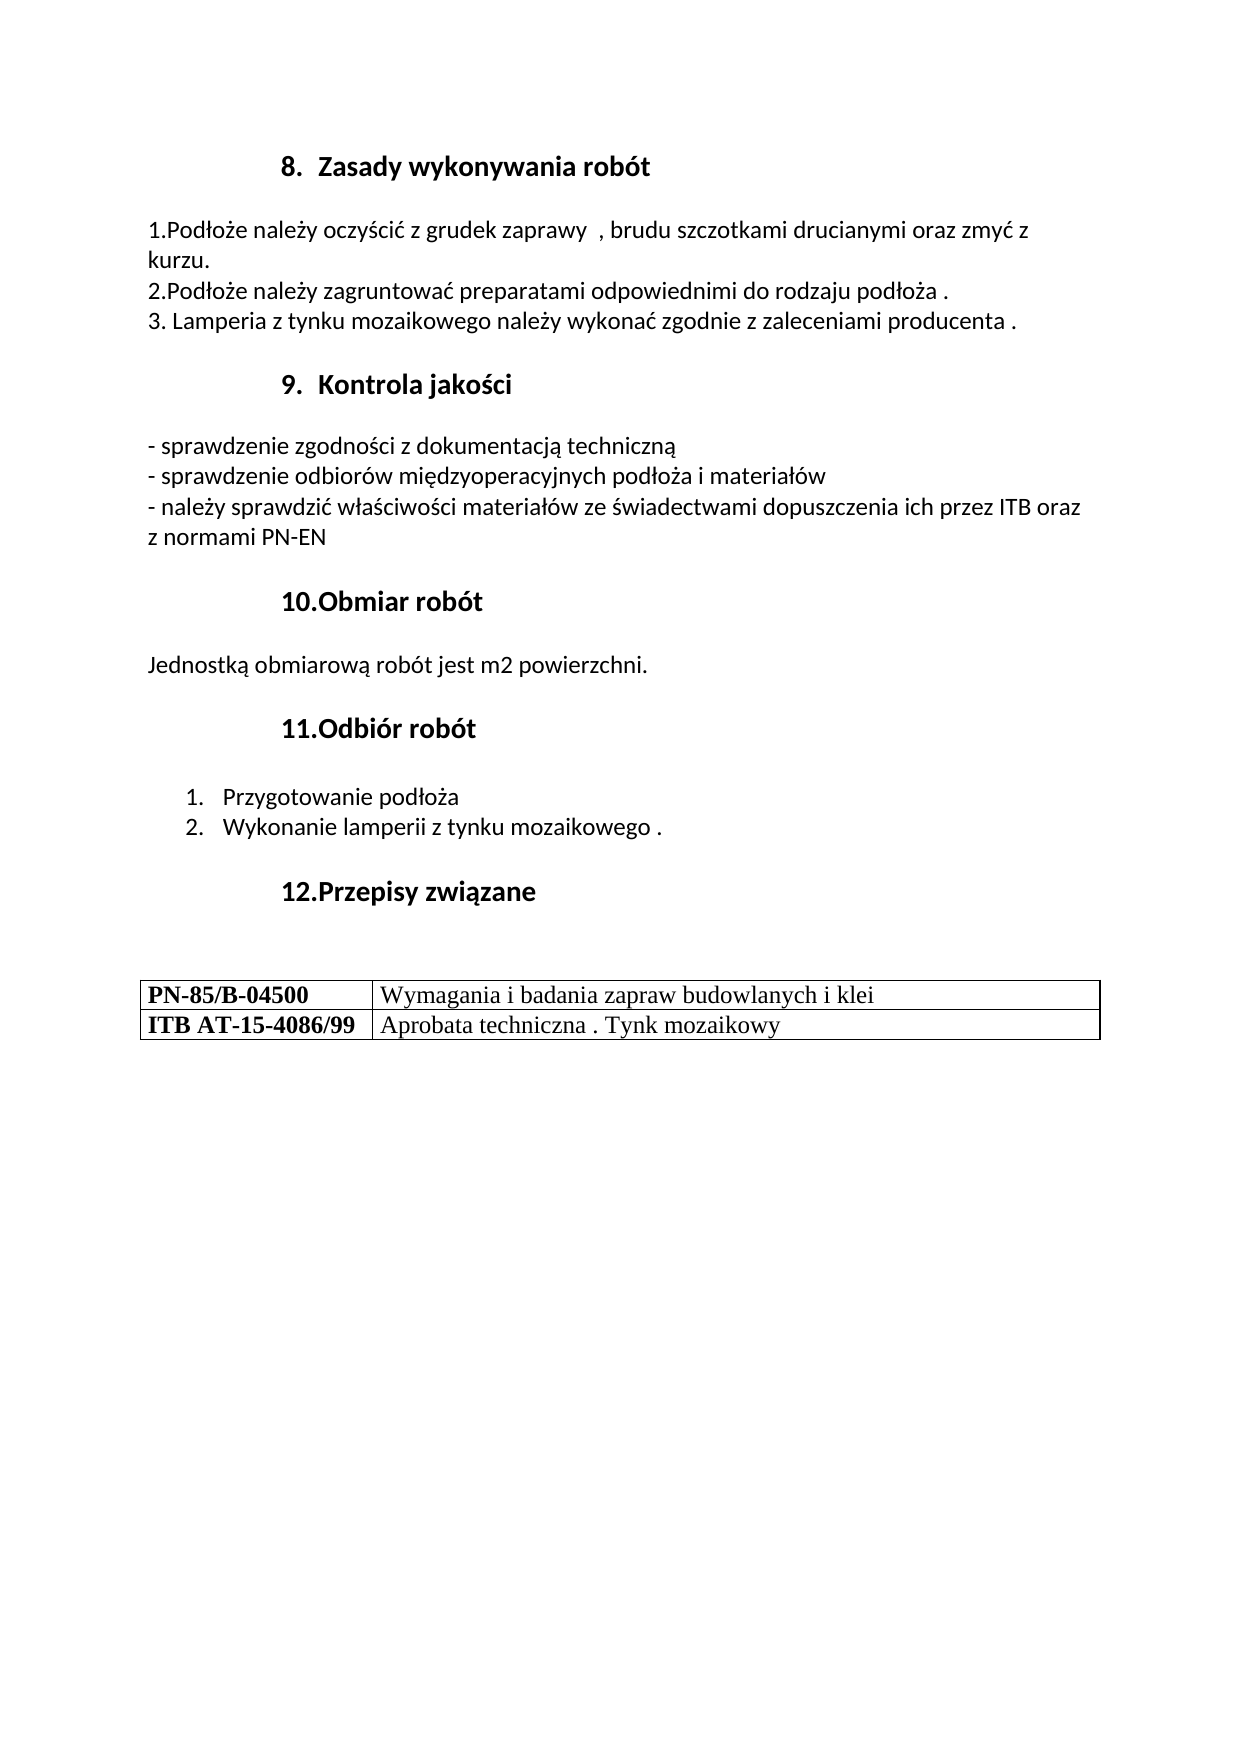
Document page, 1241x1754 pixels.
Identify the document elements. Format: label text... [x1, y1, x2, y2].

list Przepisy związane [281, 873, 1093, 908]
text - należy sprawdzić właściwości materiałów ze świadectwami dopuszczenia ich przez ITB oraz z normami PN-EN [148, 491, 1093, 552]
list Przygotowanie podłoża [185, 781, 1093, 812]
list Odbiór robót [281, 710, 1093, 745]
table_cell ITB AT-15-4086/99 [141, 1010, 372, 1039]
text Jednostką obmiarową robót jest m2 powierzchni. [148, 649, 1093, 679]
text - sprawdzenie odbiorów międzyoperacyjnych podłoża i materiałów [148, 461, 1093, 491]
list Kontrola jakości [281, 366, 1093, 402]
list Zasady wykonywania robót [281, 148, 1093, 183]
text 1.Podłoże należy oczyścić z grudek zaprawy , brudu szczotkami drucianymi oraz zmyć z kurzu. [148, 214, 1093, 275]
text - sprawdzenie zgodności z dokumentacją techniczną [148, 430, 1093, 461]
list Wykonanie lamperii z tynku mozaikowego . [185, 812, 1093, 842]
list Obmiar robót [281, 583, 1093, 618]
table_header PN-85/B-04500 [141, 981, 372, 1009]
table_header Wymagania i badania zapraw budowlanych i klei [373, 981, 1099, 1009]
table_cell Aprobata techniczna . Tynk mozaikowy [373, 1010, 1099, 1039]
text 3. Lamperia z tynku mozaikowego należy wykonać zgodnie z zaleceniami producenta . [148, 305, 1093, 336]
text 2.Podłoże należy zagruntować preparatami odpowiednimi do rodzaju podłoża . [148, 275, 1093, 305]
